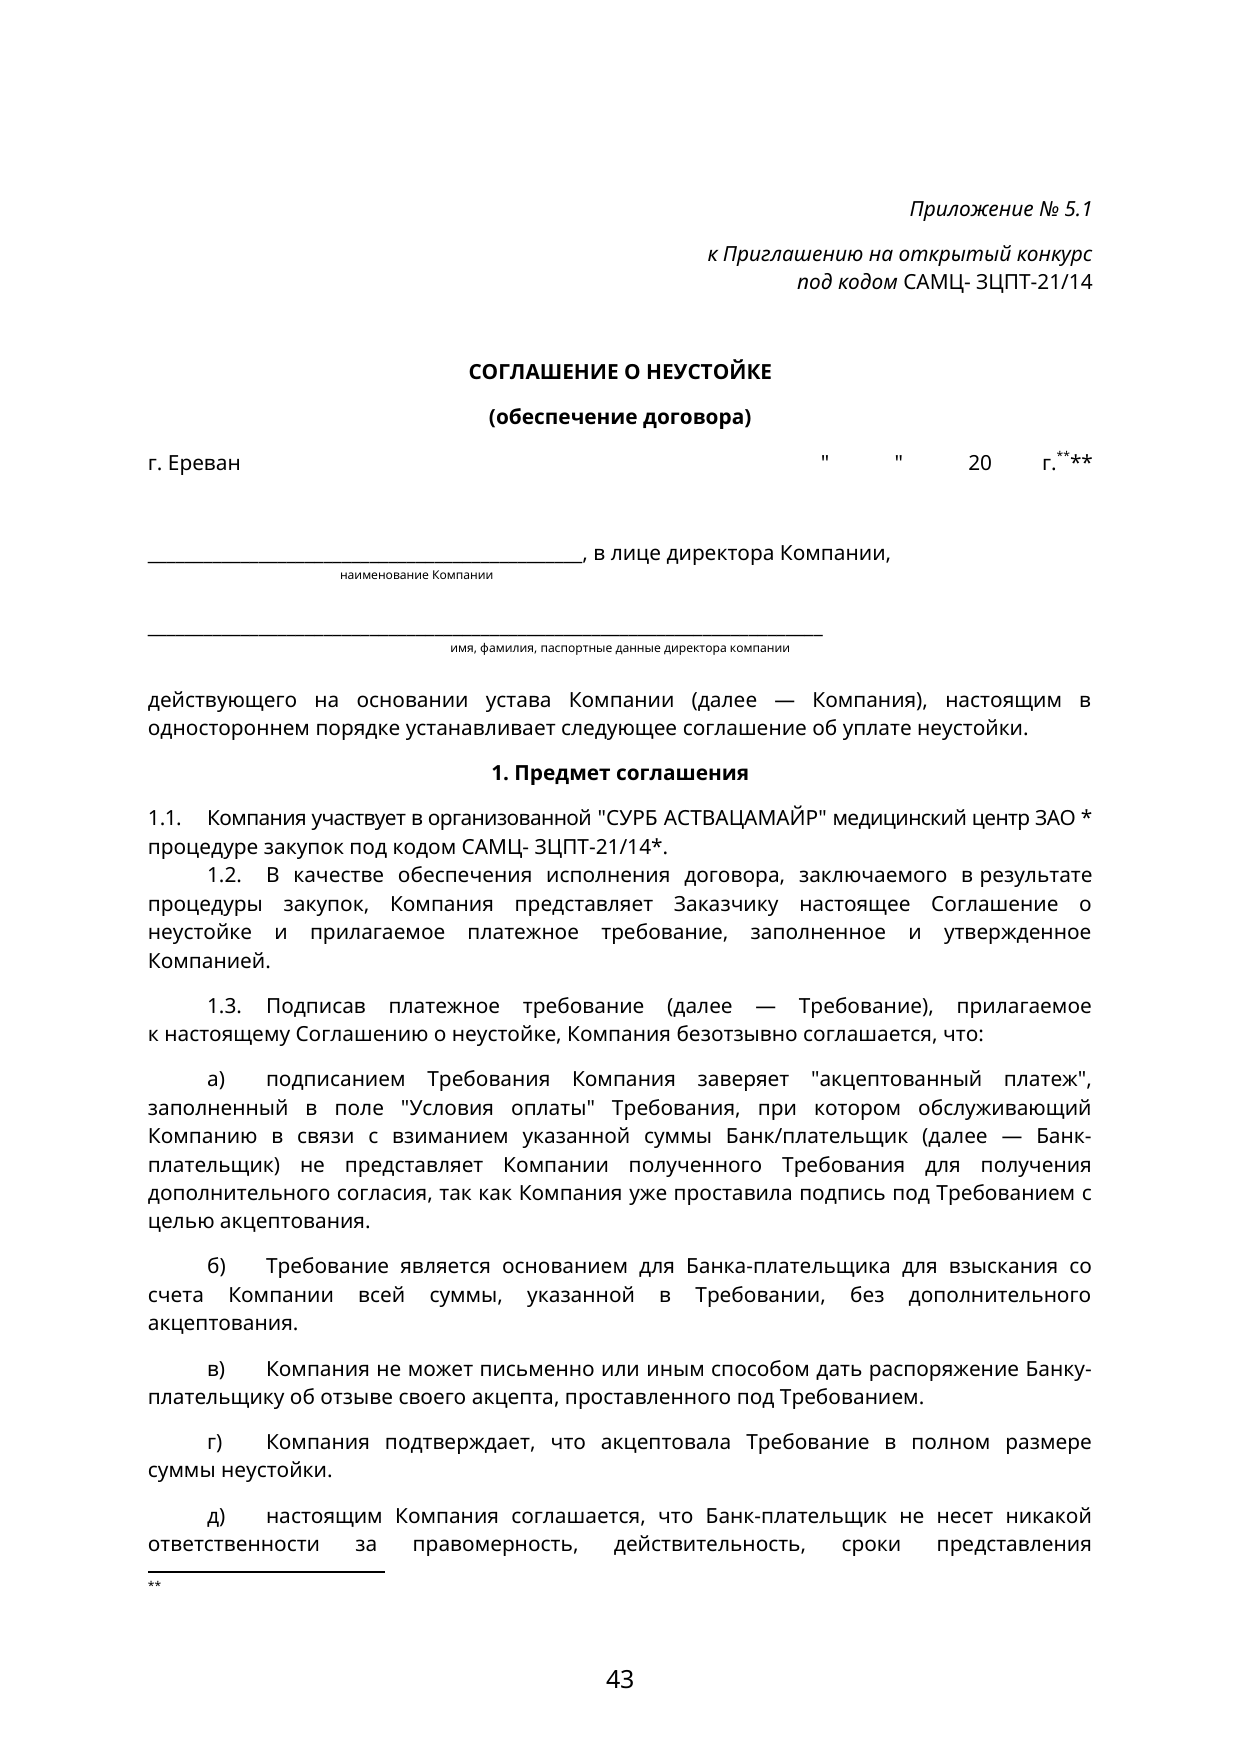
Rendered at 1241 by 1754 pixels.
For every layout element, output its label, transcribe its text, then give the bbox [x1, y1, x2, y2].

text (обеспечение договора) [148, 402, 1092, 431]
text в) Компания не может письменно или иным способом дать распоряжение Банку-плательщику об отзыве своего акцепта, проставленного под Требованием. [148, 1354, 1092, 1411]
table_header " " 20 г.** [635, 448, 1104, 493]
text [148, 1501, 1092, 1558]
text наименование Компании [340, 566, 1092, 595]
text _______________________________________________, в лице директора Компании, [148, 538, 1092, 566]
text 1.2. В качестве обеспечения исполнения договора, заключаемого в результате процедуры закупок, Компания представляет Заказчику настоящее Соглашение о неустойке и прилагаемое платежное требование, заполненное и утвержденное Компанией. [148, 860, 1092, 974]
text действующего на основании устава Компании (далее — Компания), настоящим в одностороннем порядке устанавливает следующее соглашение об уплате неустойки. [148, 685, 1092, 742]
text 1.3. Подписав платежное требование (далее — Требование), прилагаемое к настоящему Соглашению о неустойке, Компания безотзывно соглашается, что: [148, 991, 1092, 1048]
text 1.1. Компания участвует в организованной "СУРБ АСТВАЦАМАЙР" медицинский центр ЗАО * процедуре закупок под кодом САМЦ- ЗЦПТ-21/14*. [148, 803, 1092, 860]
table_header г. Ереван [136, 448, 635, 493]
text к Приглашению на открытый конкурс под кодом САМЦ- ЗЦПТ-21/14 [148, 239, 1092, 296]
text а) подписанием Требования Компания заверяет "акцептованный платеж", заполненный в поле "Условия оплаты" Требования, при котором обслуживающий Компанию в связи с взиманием указанной суммы Банк/плательщик (далее — Банк-плательщик) не представляет Компании полученного Требования для получения дополнительного согласия, так как Компания уже проставила подпись под Требованием с целью акцептования. [148, 1064, 1092, 1235]
text 1. Предмет соглашения [148, 758, 1092, 787]
text _________________________________________________________________________ [148, 611, 1092, 640]
text б) Требование является основанием для Банка-плательщика для взыскания со счета Компании всей суммы, указанной в Требовании, без дополнительного акцептования. [148, 1252, 1092, 1337]
text имя, фамилия, паспортные данные директора компании [148, 640, 1092, 668]
text Приложение № 5.1 [148, 194, 1092, 222]
text г) Компания подтверждает, что акцептовала Требование в полном размере суммы неустойки. [148, 1427, 1092, 1484]
text СОГЛАШЕНИЕ О НЕУСТОЙКЕ [148, 357, 1092, 386]
